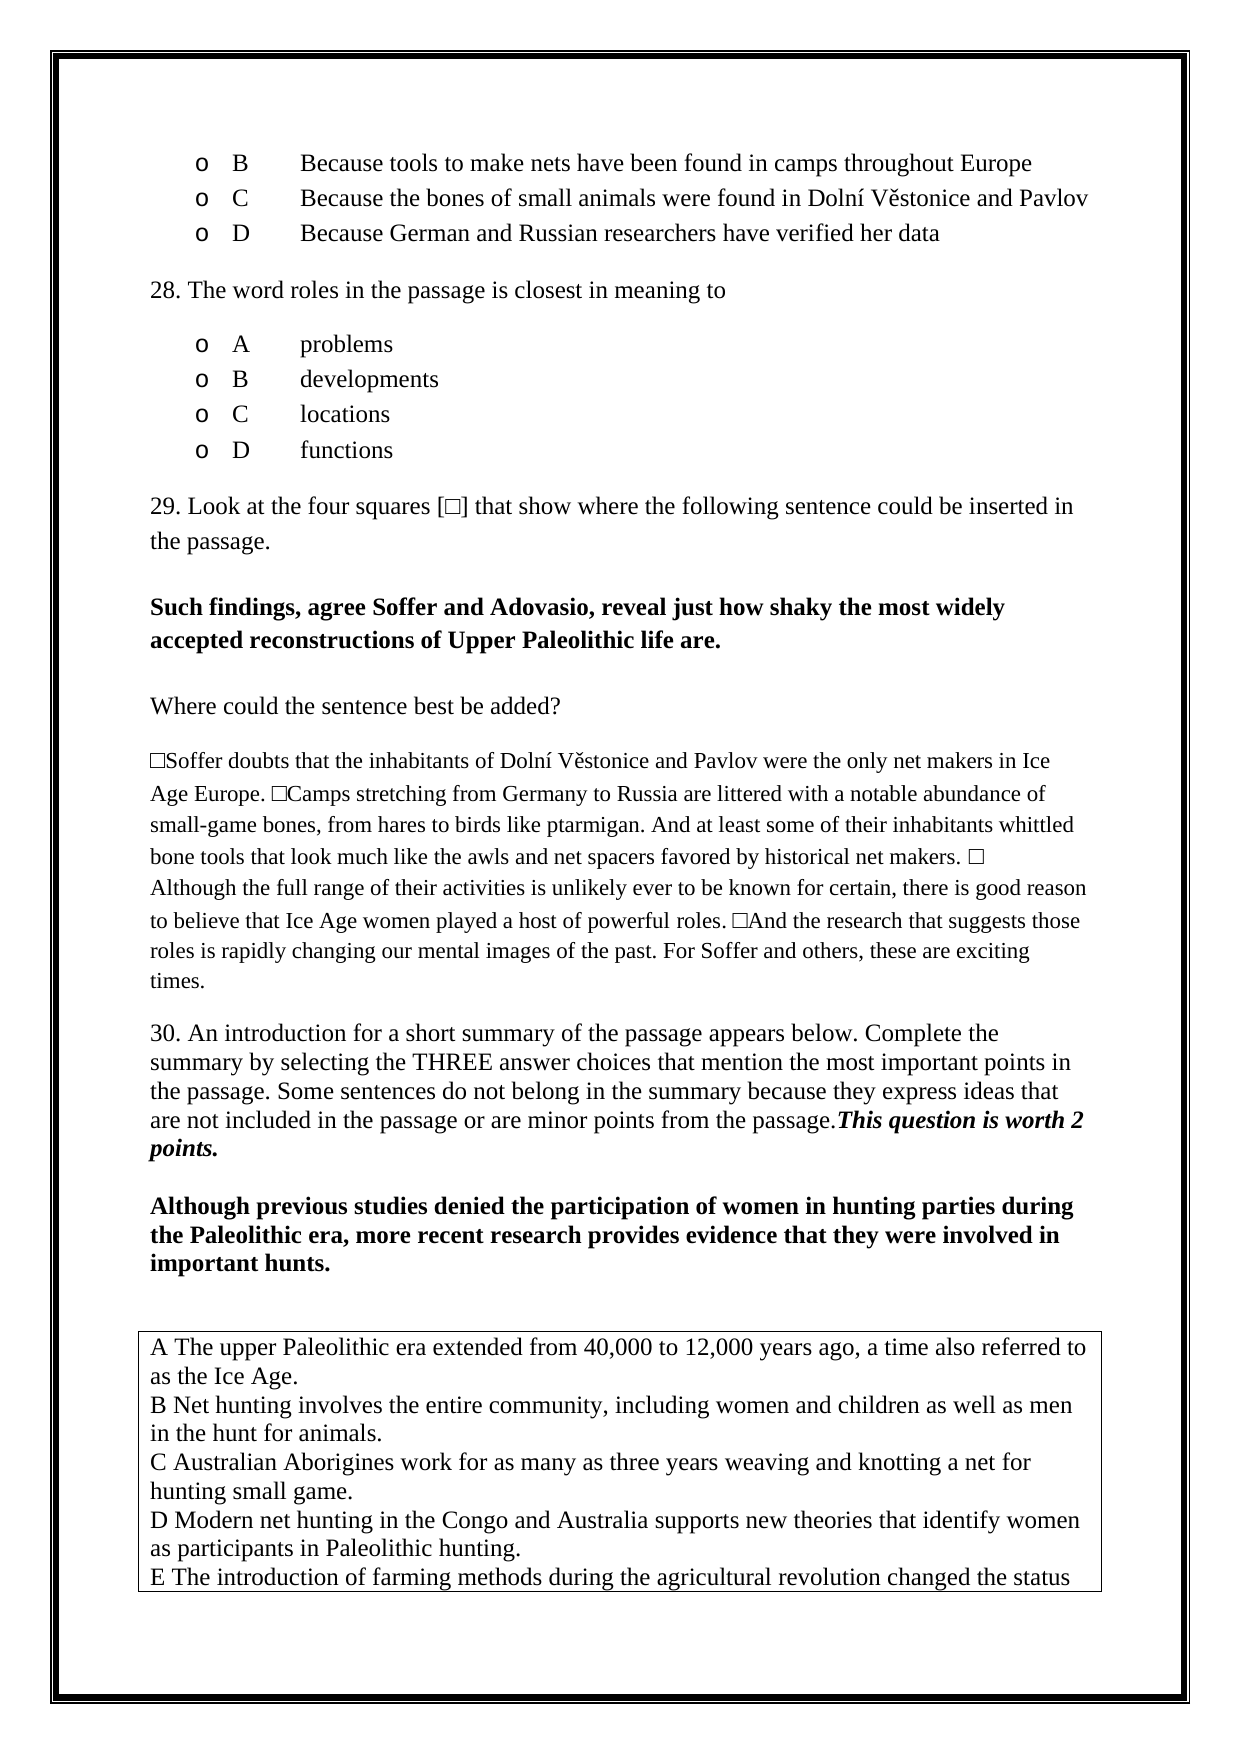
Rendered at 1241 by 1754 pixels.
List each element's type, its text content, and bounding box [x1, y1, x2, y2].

list B developments [194, 364, 1090, 395]
list B Because tools to make nets have been found in camps throughout Europe [194, 148, 1090, 178]
text 29. Look at the four squares [□] that show where the following sentence could be inserted in the passage. Such findings, agree Soffer and Adovasio, reveal just how shaky the most widely accepted reconstructions of Upper Paleolithic life are. Where could the sentence best be added? [150, 491, 1090, 720]
list C Because the bones of small animals were found in Dolní Věstonice and Pavlov [194, 183, 1090, 214]
text 28. The word roles in the passage is closest in meaning to [150, 275, 1090, 303]
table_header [139, 1332, 1101, 1591]
list D Because German and Russian researchers have verified her data [194, 218, 1090, 249]
list A problems [194, 329, 1090, 359]
text 30. An introduction for a short summary of the passage appears below. Complete the summary by selecting the THREE answer choices that mention the most important points in the passage. Some sentences do not belong in the summary because they express ideas that are not included in the passage or are minor points from the passage.This question is worth 2 points. Although previous studies denied the participation of women in hunting parties during the Paleolithic era, more recent research provides evidence that they were involved in important hunts. [150, 1018, 1090, 1277]
list D functions [194, 435, 1090, 466]
list C locations [194, 399, 1090, 430]
text □Soffer doubts that the inhabitants of Dolní Věstonice and Pavlov were the only net makers in Ice Age Europe. □Camps stretching from Germany to Russia are littered with a notable abundance of small-game bones, from hares to birds like ptarmigan. And at least some of their inhabitants whittled bone tools that look much like the awls and net spacers favored by historical net makers. □ Although the full range of their activities is unlikely ever to be known for certain, there is good reason to believe that Ice Age women played a host of powerful roles. □And the research that suggests those roles is rapidly changing our mental images of the past. For Soffer and others, these are exciting times. [150, 745, 1090, 994]
